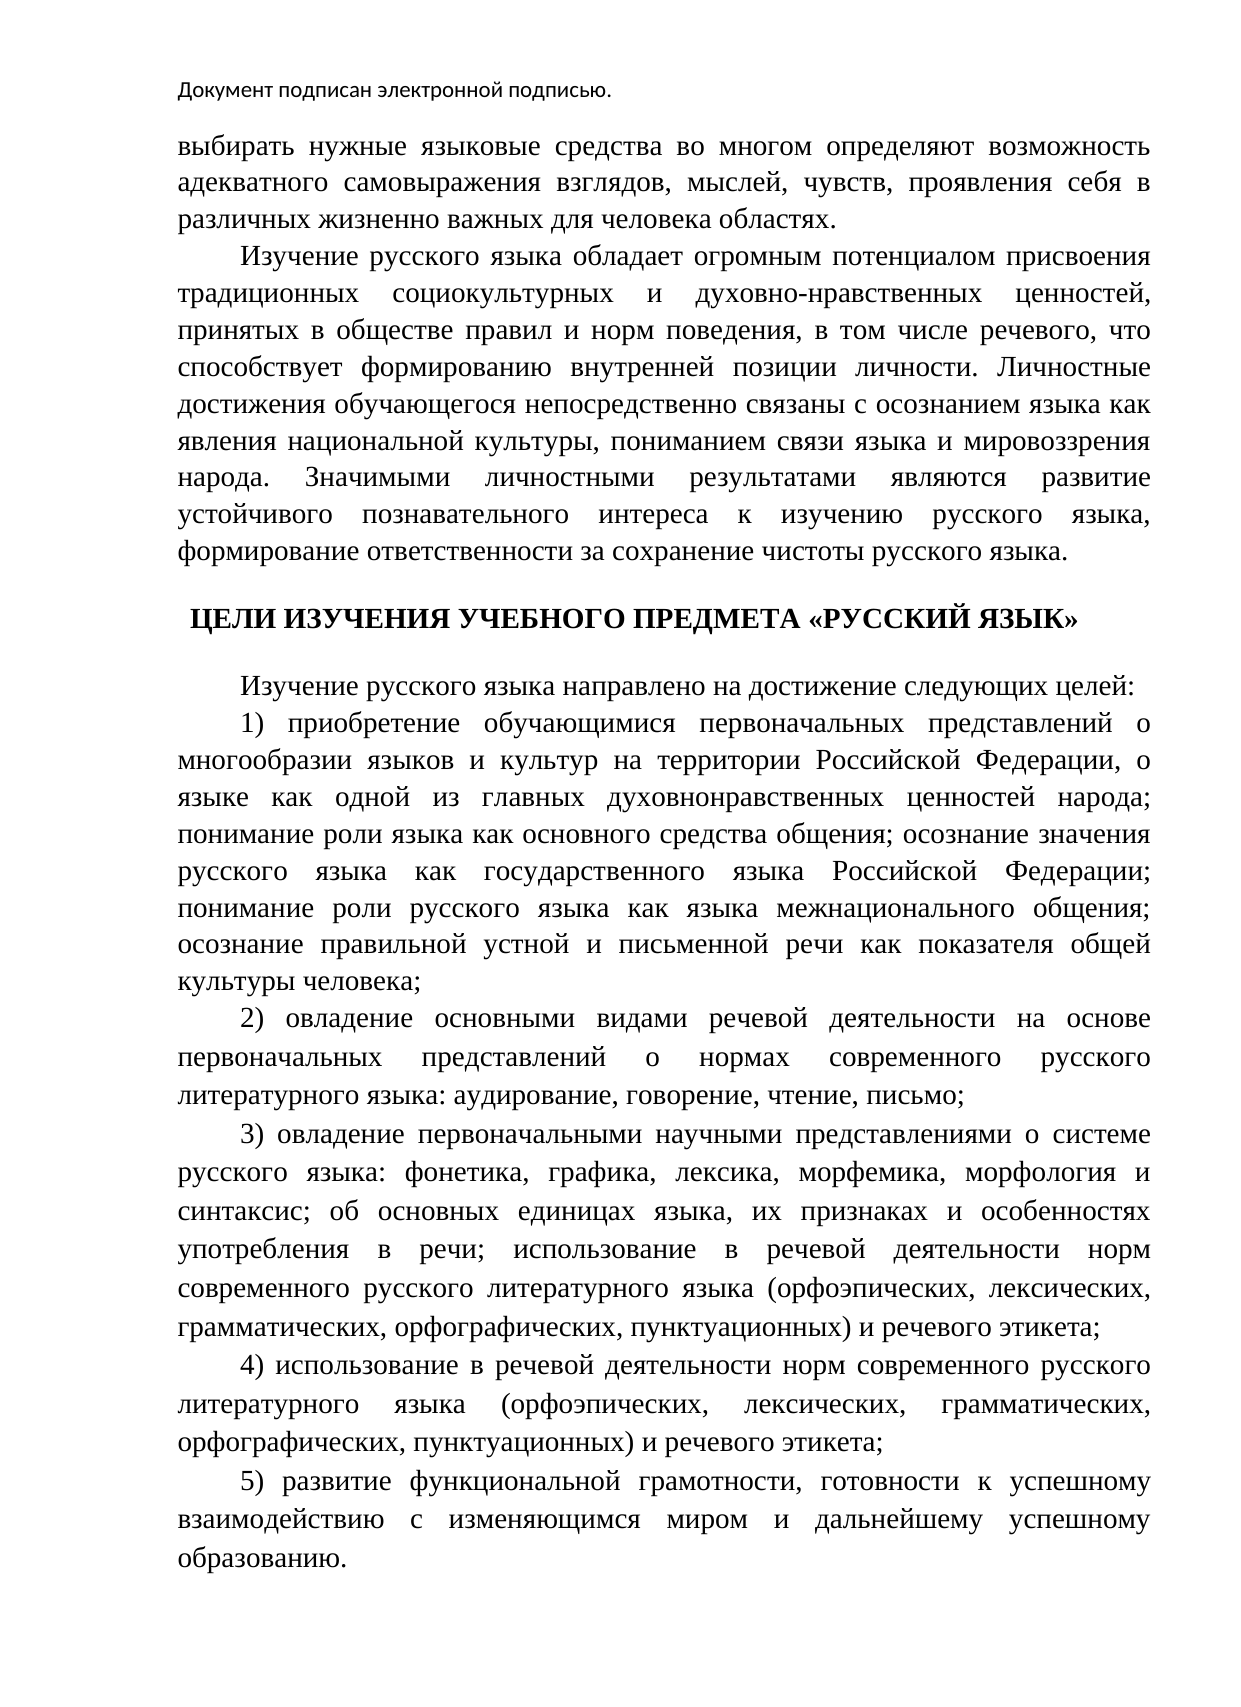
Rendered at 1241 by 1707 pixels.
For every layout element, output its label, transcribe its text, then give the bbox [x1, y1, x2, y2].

text 2) овладение основными видами речевой деятельности на основе первоначальных представлений о нормах современного русского литературного языка: аудирование, говорение, чтение, письмо; [177, 1000, 1152, 1111]
text 4) использование в речевой деятельности норм современного русского литературного языка (орфоэпических, лексических, грамматических, орфографических, пунктуационных) и речевого этикета; [177, 1347, 1152, 1458]
text 3) овладение первоначальными научными представлениями о системе русского языка: фонетика, графика, лексика, морфемика, морфология и синтаксис; об основных единицах языка, их признаках и особенностях употребления в речи; использование в речевой деятельности норм современного русского литературного языка (орфоэпических, лексических, грамматических, орфографических, пунктуационных) и речевого этикета; [177, 1116, 1152, 1342]
text Изучение русского языка направлено на достижение следующих целей: [177, 668, 1152, 702]
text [177, 128, 1152, 235]
text Изучение русского языка обладает огромным потенциалом присвоения традиционных социокультурных и духовно-нравственных ценностей, принятых в обществе правил и норм поведения, в том числе речевого, что способствует формированию внутренней позиции личности. Личностные достижения обучающегося непосредственно связаны с осознанием языка как явления национальной культуры, пониманием связи языка и мировоззрения народа. Значимыми личностными результатами являются развитие устойчивого познавательного интереса к изучению русского языка, формирование ответственности за сохранение чистоты русского языка. [177, 238, 1152, 567]
text ЦЕЛИ ИЗУЧЕНИЯ УЧЕБНОГО ПРЕДМЕТА «РУССКИЙ ЯЗЫК» [190, 601, 1152, 634]
text 5) развитие функциональной грамотности, готовности к успешному взаимодействию с изменяющимся миром и дальнейшему успешному образованию. [177, 1463, 1152, 1573]
text 1) приобретение обучающимися первоначальных представлений о многообразии языков и культур на территории Российской Федерации, о языке как одной из главных духовнонравственных ценностей народа; понимание роли языка как основного средства общения; осознание значения русского языка как государственного языка Российской Федерации; понимание роли русского языка как языка межнационального общения; осознание правильной устной и письменной речи как показателя общей культуры человека; [177, 705, 1152, 997]
